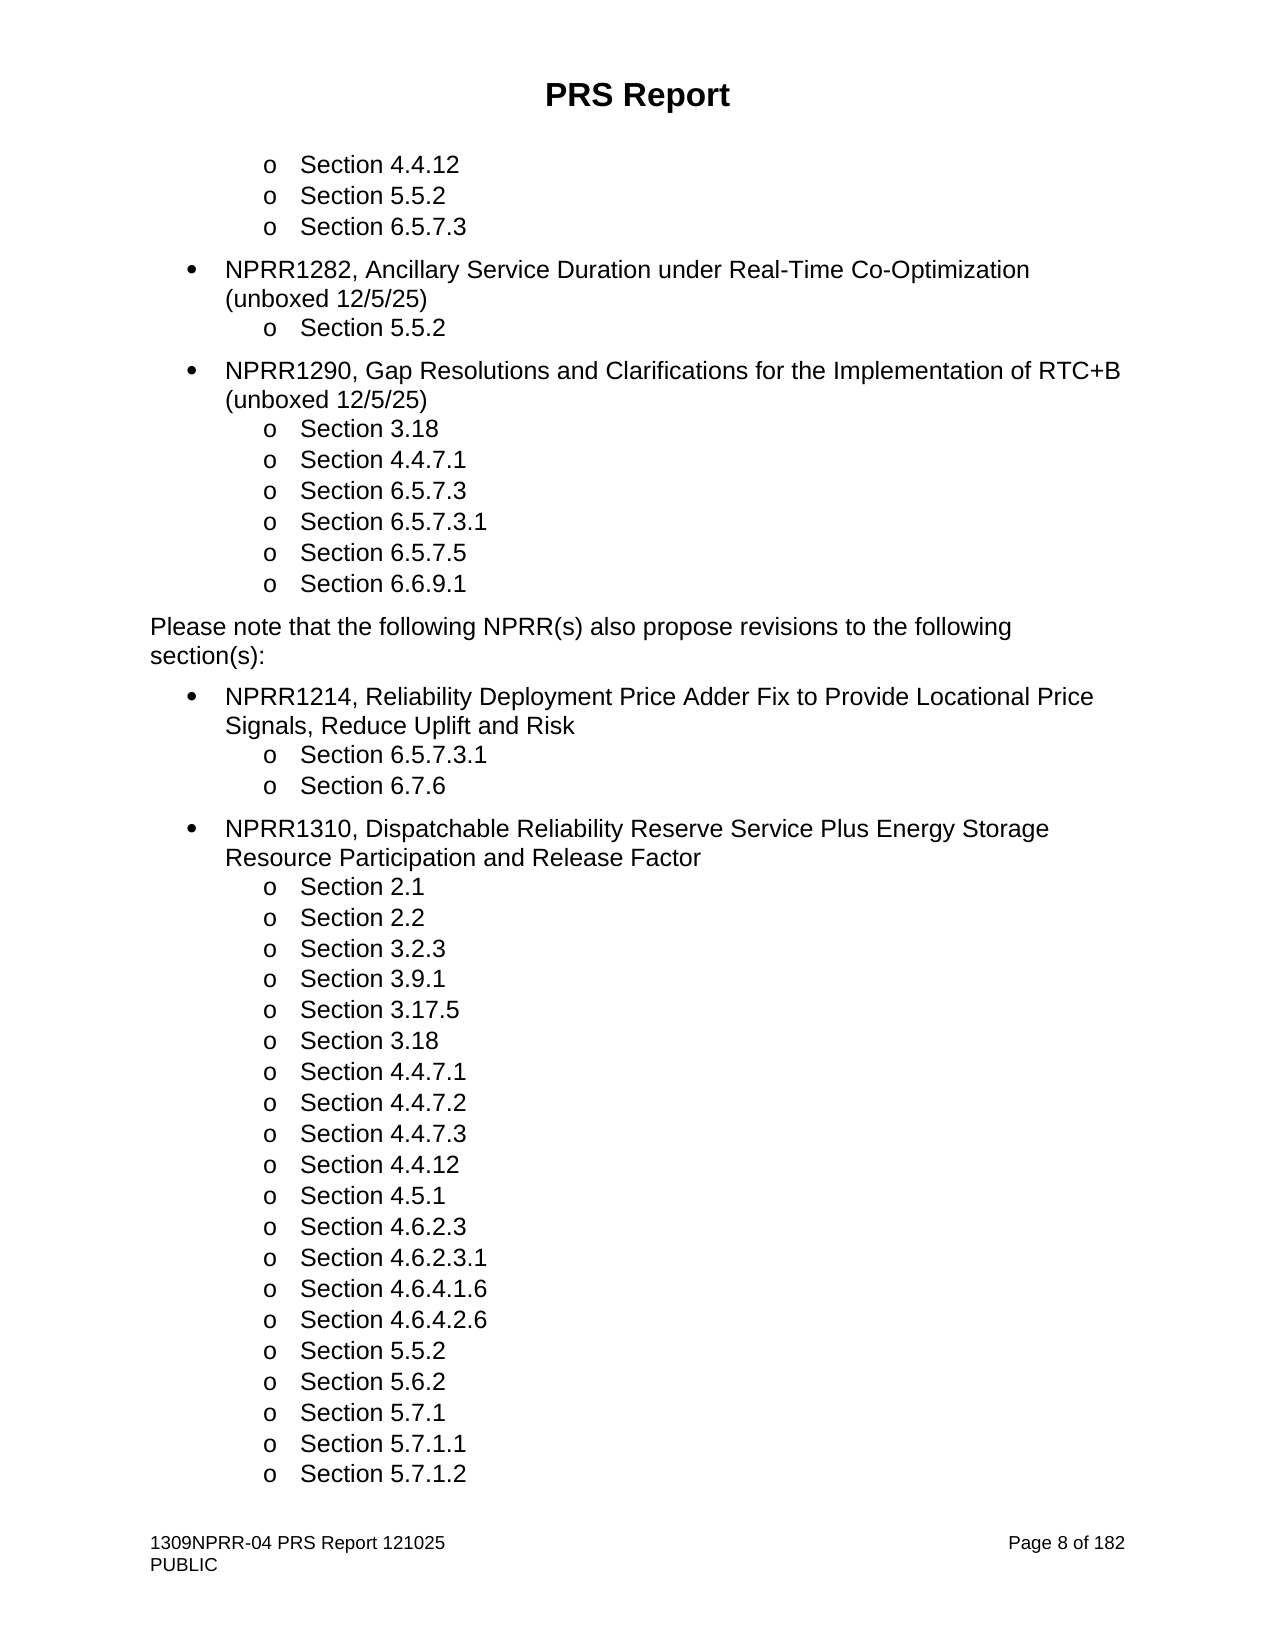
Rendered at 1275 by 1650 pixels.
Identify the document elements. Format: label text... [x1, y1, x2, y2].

list Section 5.5.2 [262, 313, 1125, 344]
list Section 2.2 [262, 903, 1125, 933]
list Section 5.6.2 [262, 1367, 1125, 1398]
list Section 3.17.5 [262, 995, 1125, 1026]
list Section 6.5.7.3.1 [262, 740, 1125, 771]
list Section 5.7.1.1 [262, 1428, 1125, 1459]
list Section 6.5.7.3 [262, 476, 1125, 507]
list Section 3.9.1 [262, 964, 1125, 995]
list Section 3.2.3 [262, 933, 1125, 964]
list Section 4.4.7.1 [262, 1057, 1125, 1088]
list Section 4.4.7.1 [262, 445, 1125, 476]
list Section 3.18 [262, 1026, 1125, 1057]
list Section 4.6.4.2.6 [262, 1305, 1125, 1336]
list Section 6.6.9.1 [262, 569, 1125, 599]
list Section 4.4.12 [262, 1150, 1125, 1181]
list Section 4.4.7.2 [262, 1088, 1125, 1119]
list Section 5.7.1 [262, 1398, 1125, 1428]
list Section 4.4.7.3 [262, 1119, 1125, 1150]
list Section 4.6.2.3.1 [262, 1243, 1125, 1274]
list Section 5.7.1.2 [262, 1459, 1125, 1490]
list NPRR1282, Ancillary Service Duration under Real-Time Co-Optimization (unboxed 12/5/25) [187, 255, 1125, 313]
list Section 6.5.7.3 [262, 212, 1125, 243]
list Section 6.7.6 [262, 771, 1125, 802]
list Section 4.5.1 [262, 1181, 1125, 1212]
list NPRR1310, Dispatchable Reliability Reserve Service Plus Energy Storage Resource Participation and Release Factor [187, 814, 1125, 872]
text Please note that the following NPRR(s) also propose revisions to the following section(s): [150, 612, 1125, 669]
list Section 2.1 [262, 872, 1125, 903]
list NPRR1214, Reliability Deployment Price Adder Fix to Provide Locational Price Signals, Reduce Uplift and Risk [187, 682, 1125, 740]
list Section 4.4.12 [262, 150, 1125, 181]
list Section 6.5.7.5 [262, 538, 1125, 569]
list Section 6.5.7.3.1 [262, 507, 1125, 538]
list NPRR1290, Gap Resolutions and Clarifications for the Implementation of RTC+B (unboxed 12/5/25) [187, 356, 1125, 414]
list Section 4.6.2.3 [262, 1212, 1125, 1243]
list Section 4.6.4.1.6 [262, 1274, 1125, 1305]
list Section 5.5.2 [262, 1336, 1125, 1367]
list Section 3.18 [262, 414, 1125, 445]
list Section 5.5.2 [262, 181, 1125, 212]
